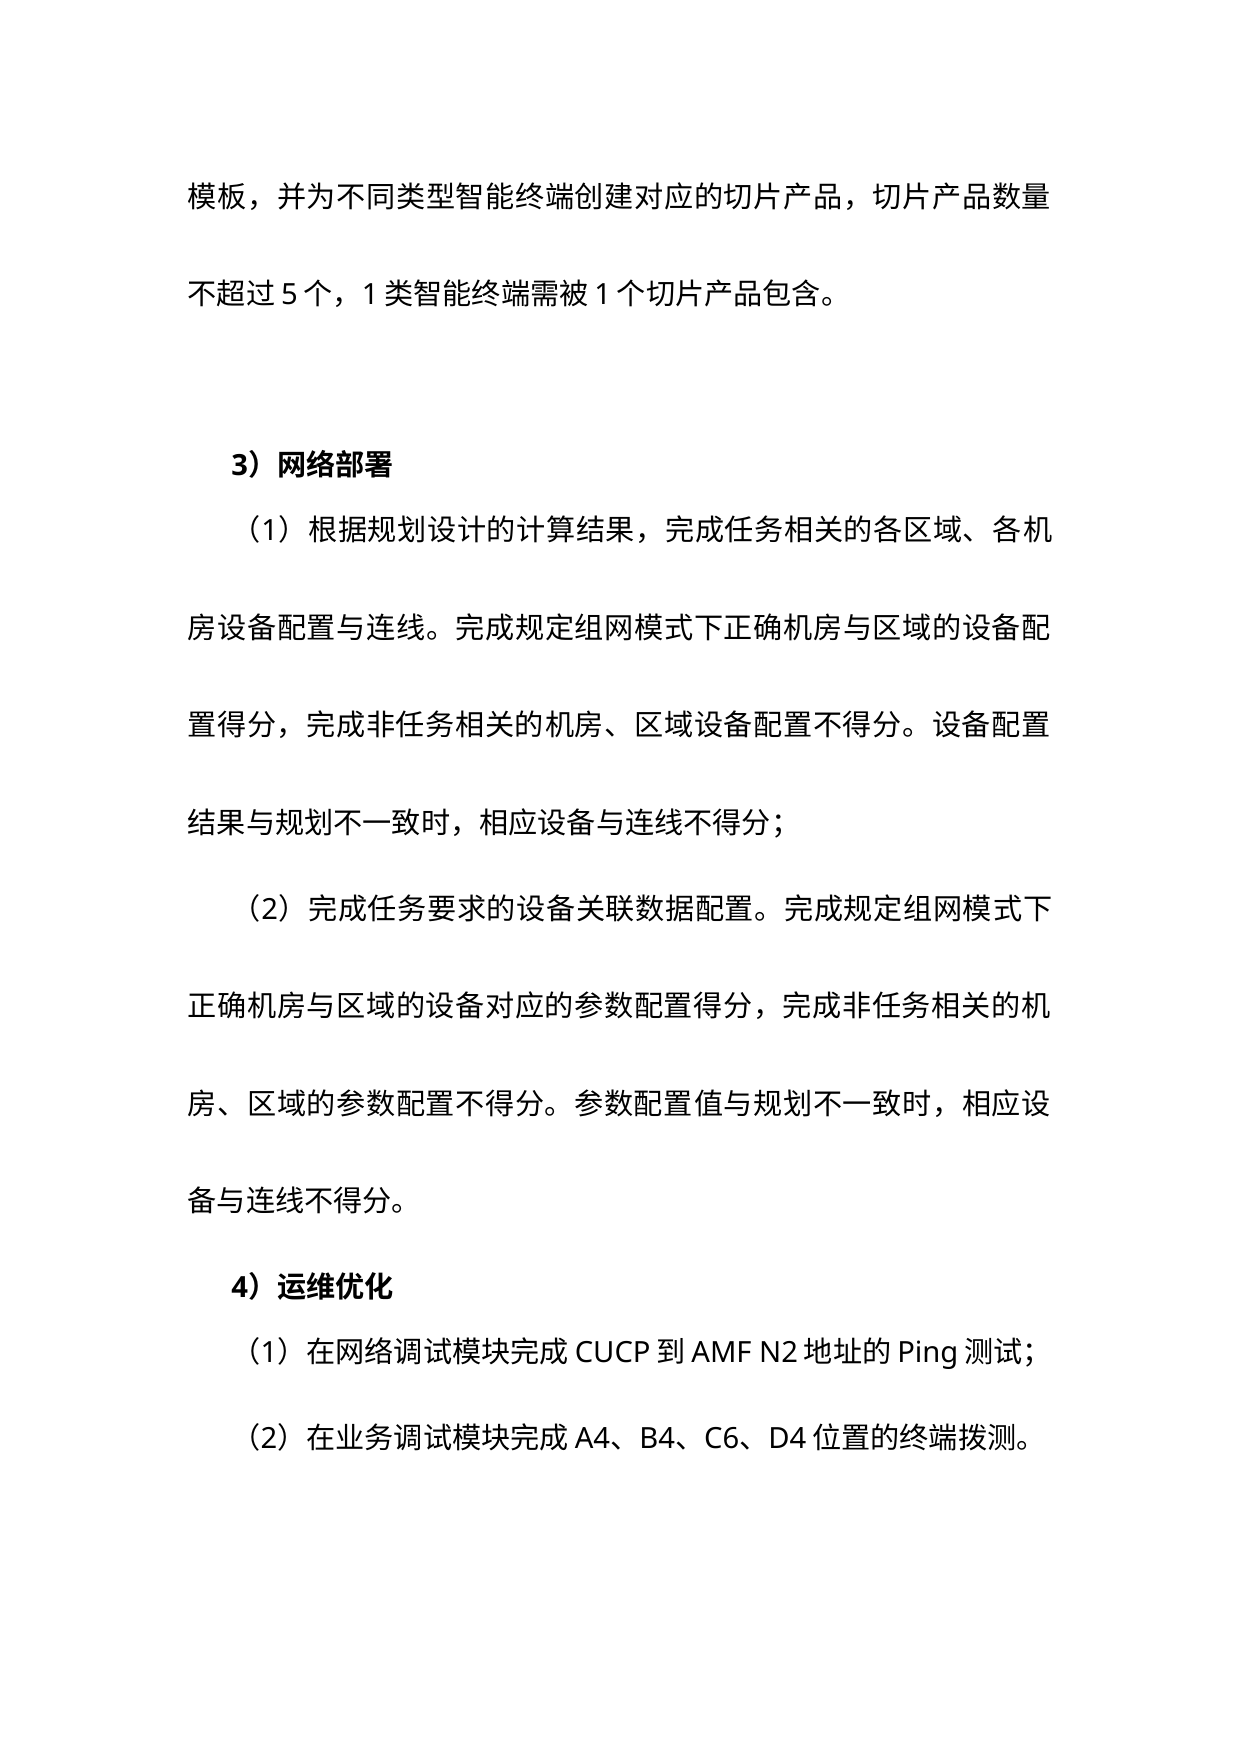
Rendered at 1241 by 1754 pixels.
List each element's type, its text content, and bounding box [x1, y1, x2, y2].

list （1）根据规划设计的计算结果，完成任务相关的各区域、各机房设备配置与连线。完成规定组网模式下正确机房与区域的设备配置得分，完成非任务相关的机房、区域设备配置不得分。设备配置结果与规划不一致时，相应设备与连线不得分； [187, 495, 1053, 853]
list （1）在网络调试模块完成CUCP到AMF N2地址的Ping测试； [187, 1318, 1053, 1383]
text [187, 162, 1053, 324]
list （2）在业务调试模块完成A4、B4、C6、D4位置的终端拨测。 [187, 1404, 1053, 1469]
text 4）运维优化 [187, 1253, 1053, 1318]
text 3）网络部署 [187, 430, 1053, 495]
list （2）完成任务要求的设备关联数据配置。完成规定组网模式下正确机房与区域的设备对应的参数配置得分，完成非任务相关的机房、区域的参数配置不得分。参数配置值与规划不一致时，相应设备与连线不得分。 [187, 874, 1053, 1232]
